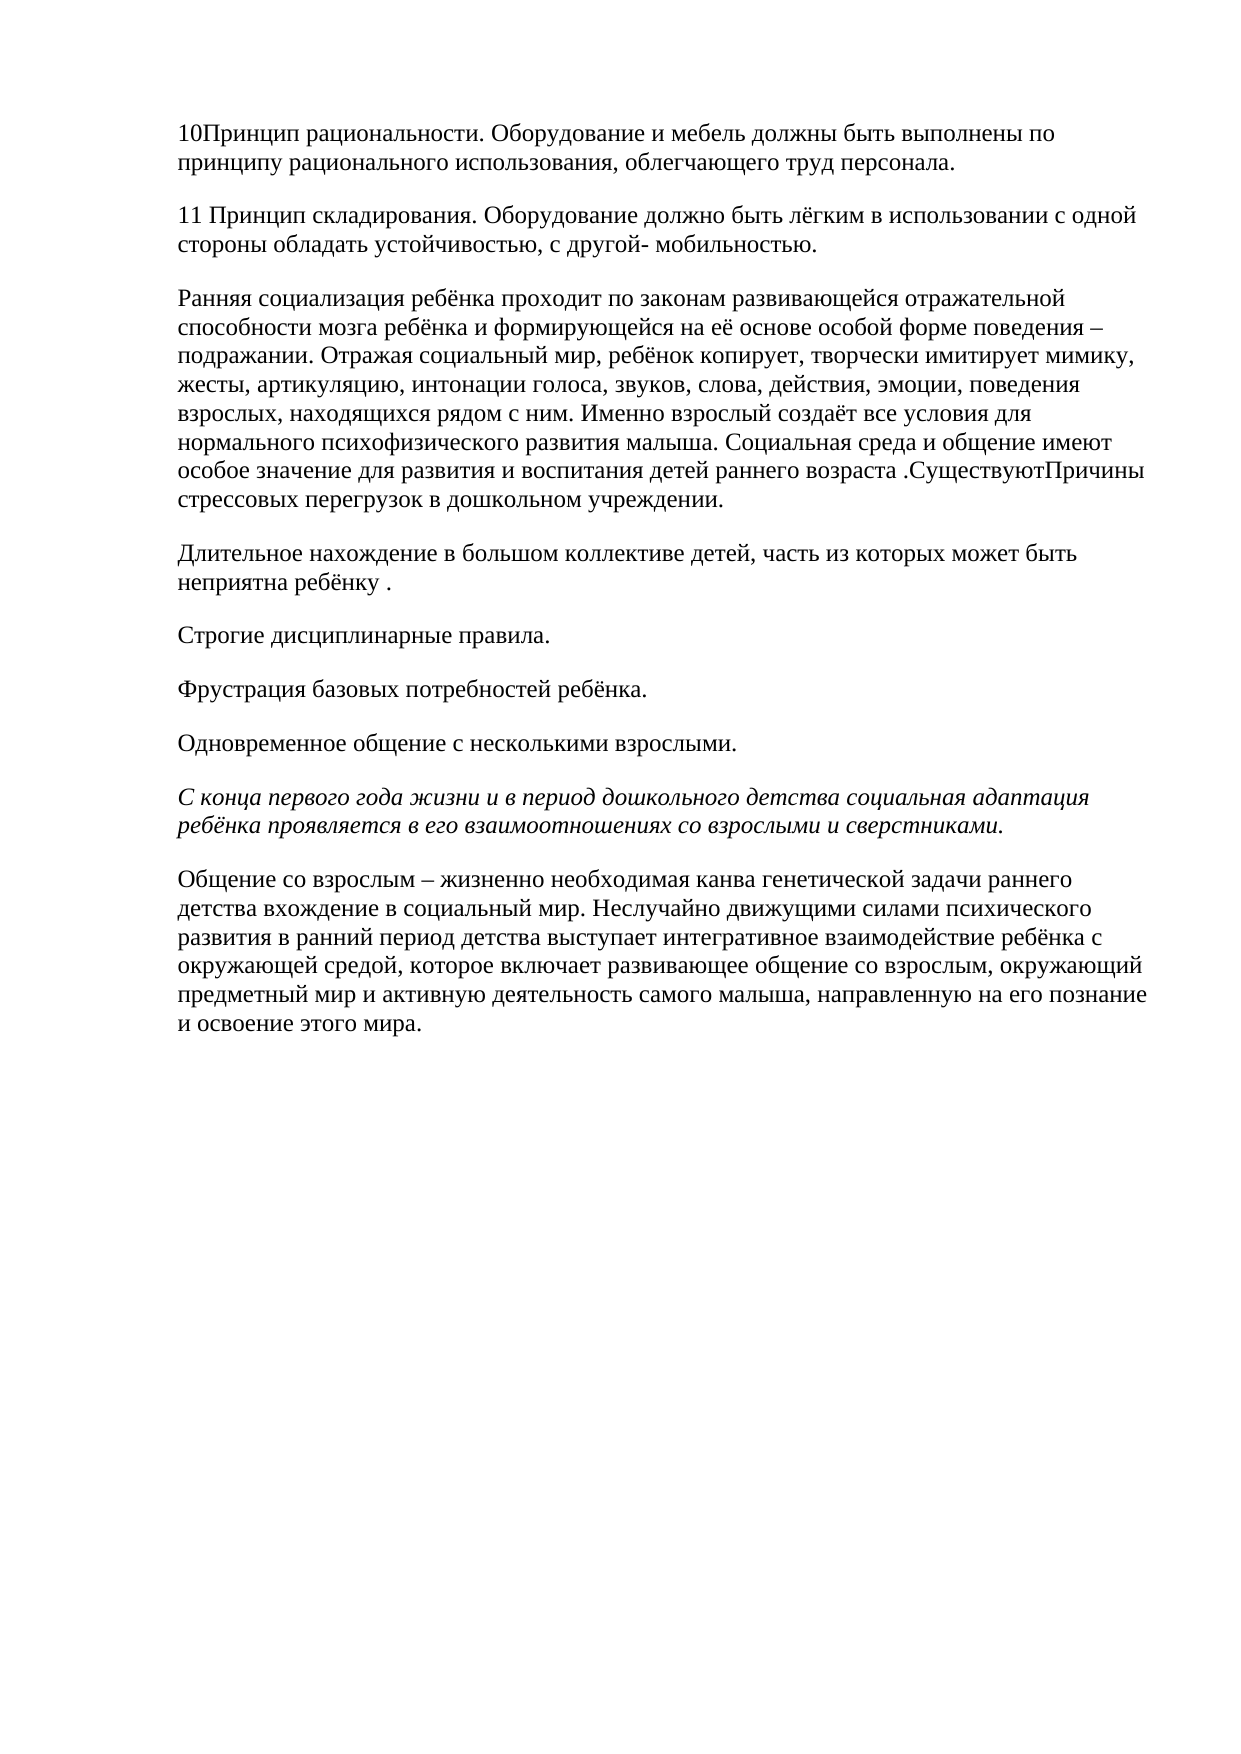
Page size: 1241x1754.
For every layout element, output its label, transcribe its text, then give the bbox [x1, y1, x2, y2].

text Длительное нахождение в большом коллективе детей, часть из которых может быть неприятна ребёнку . [177, 538, 1152, 596]
text С конца первого года жизни и в период дошкольного детства социальная адаптация ребёнка проявляется в его взаимоотношениях со взрослыми и сверстниками. [177, 782, 1152, 839]
text Одновременное общение с несколькими взрослыми. [177, 728, 1152, 757]
text 10Принцип рациональности. Оборудование и мебель должны быть выполнены по принципу рационального использования, облегчающего труд персонала. [177, 118, 1152, 176]
text Ранняя социализация ребёнка проходит по законам развивающейся отражательной способности мозга ребёнка и формирующейся на её основе особой форме поведения – подражании. Отражая социальный мир, ребёнок копирует, творчески имитирует мимику, жесты, артикуляцию, интонации голоса, звуков, слова, действия, эмоции, поведения взрослых, находящихся рядом с ним. Именно взрослый создаёт все условия для нормального психофизического развития малыша. Социальная среда и общение имеют особое значение для развития и воспитания детей раннего возраста .СуществуютПричины стрессовых перегрузок в дошкольном учреждении. [177, 283, 1152, 513]
text 11 Принцип складирования. Оборудование должно быть лёгким в использовании с одной стороны обладать устойчивостью, с другой- мобильностью. [177, 201, 1152, 258]
text Общение со взрослым – жизненно необходимая канва генетической задачи раннего детства вхождение в социальный мир. Неслучайно движущими силами психического развития в ранний период детства выступает интегративное взаимодействие ребёнка с окружающей средой, которое включает развивающее общение со взрослым, окружающий предметный мир и активную деятельность самого малыша, направленную на его познание и освоение этого мира. [177, 864, 1152, 1037]
text Строгие дисциплинарные правила. [177, 621, 1152, 649]
text Фрустрация базовых потребностей ребёнка. [177, 674, 1152, 703]
